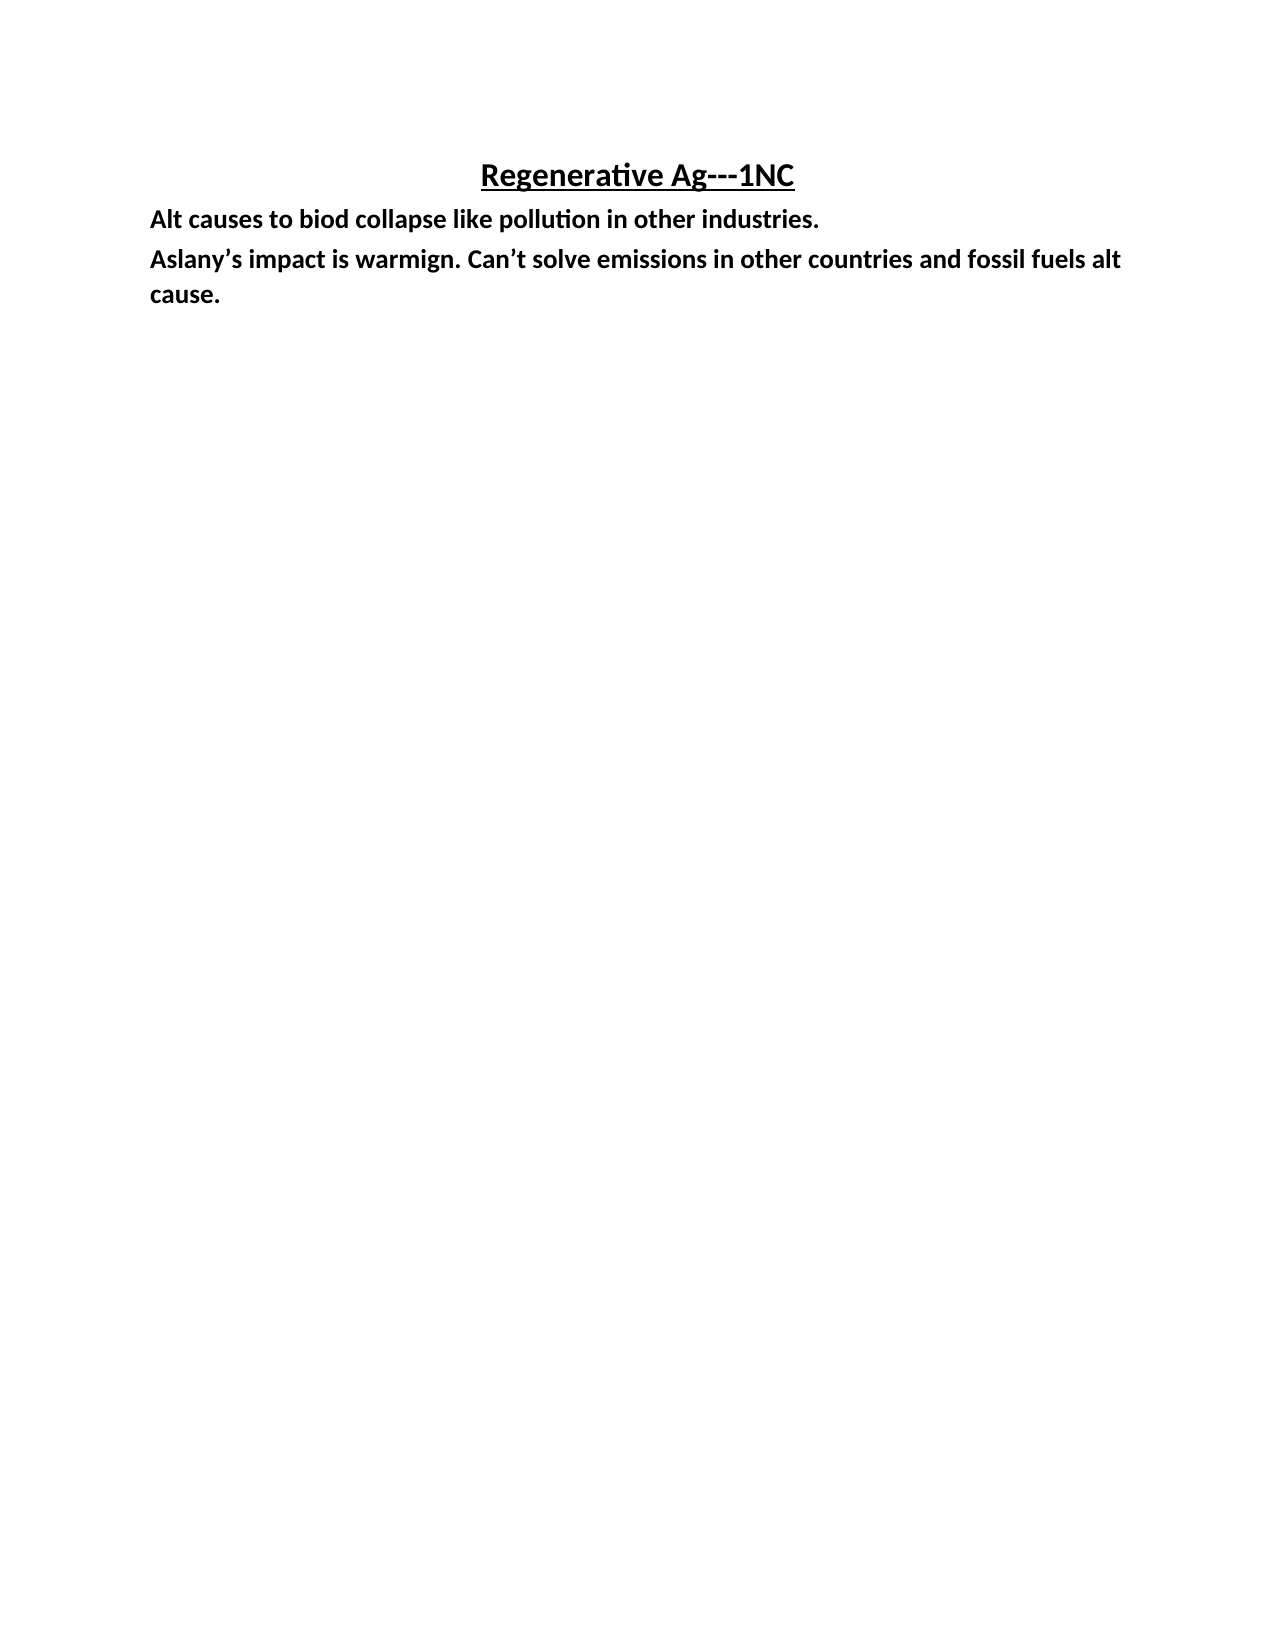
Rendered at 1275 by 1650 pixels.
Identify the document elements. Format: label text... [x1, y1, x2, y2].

subtitle Regenerative Ag---1NC [150, 154, 1125, 195]
text Aslany’s impact is warmign. Can’t solve emissions in other countries and fossil fuels alt cause. [150, 242, 1125, 311]
text Alt causes to biod collapse like pollution in other industries. [150, 202, 1125, 235]
